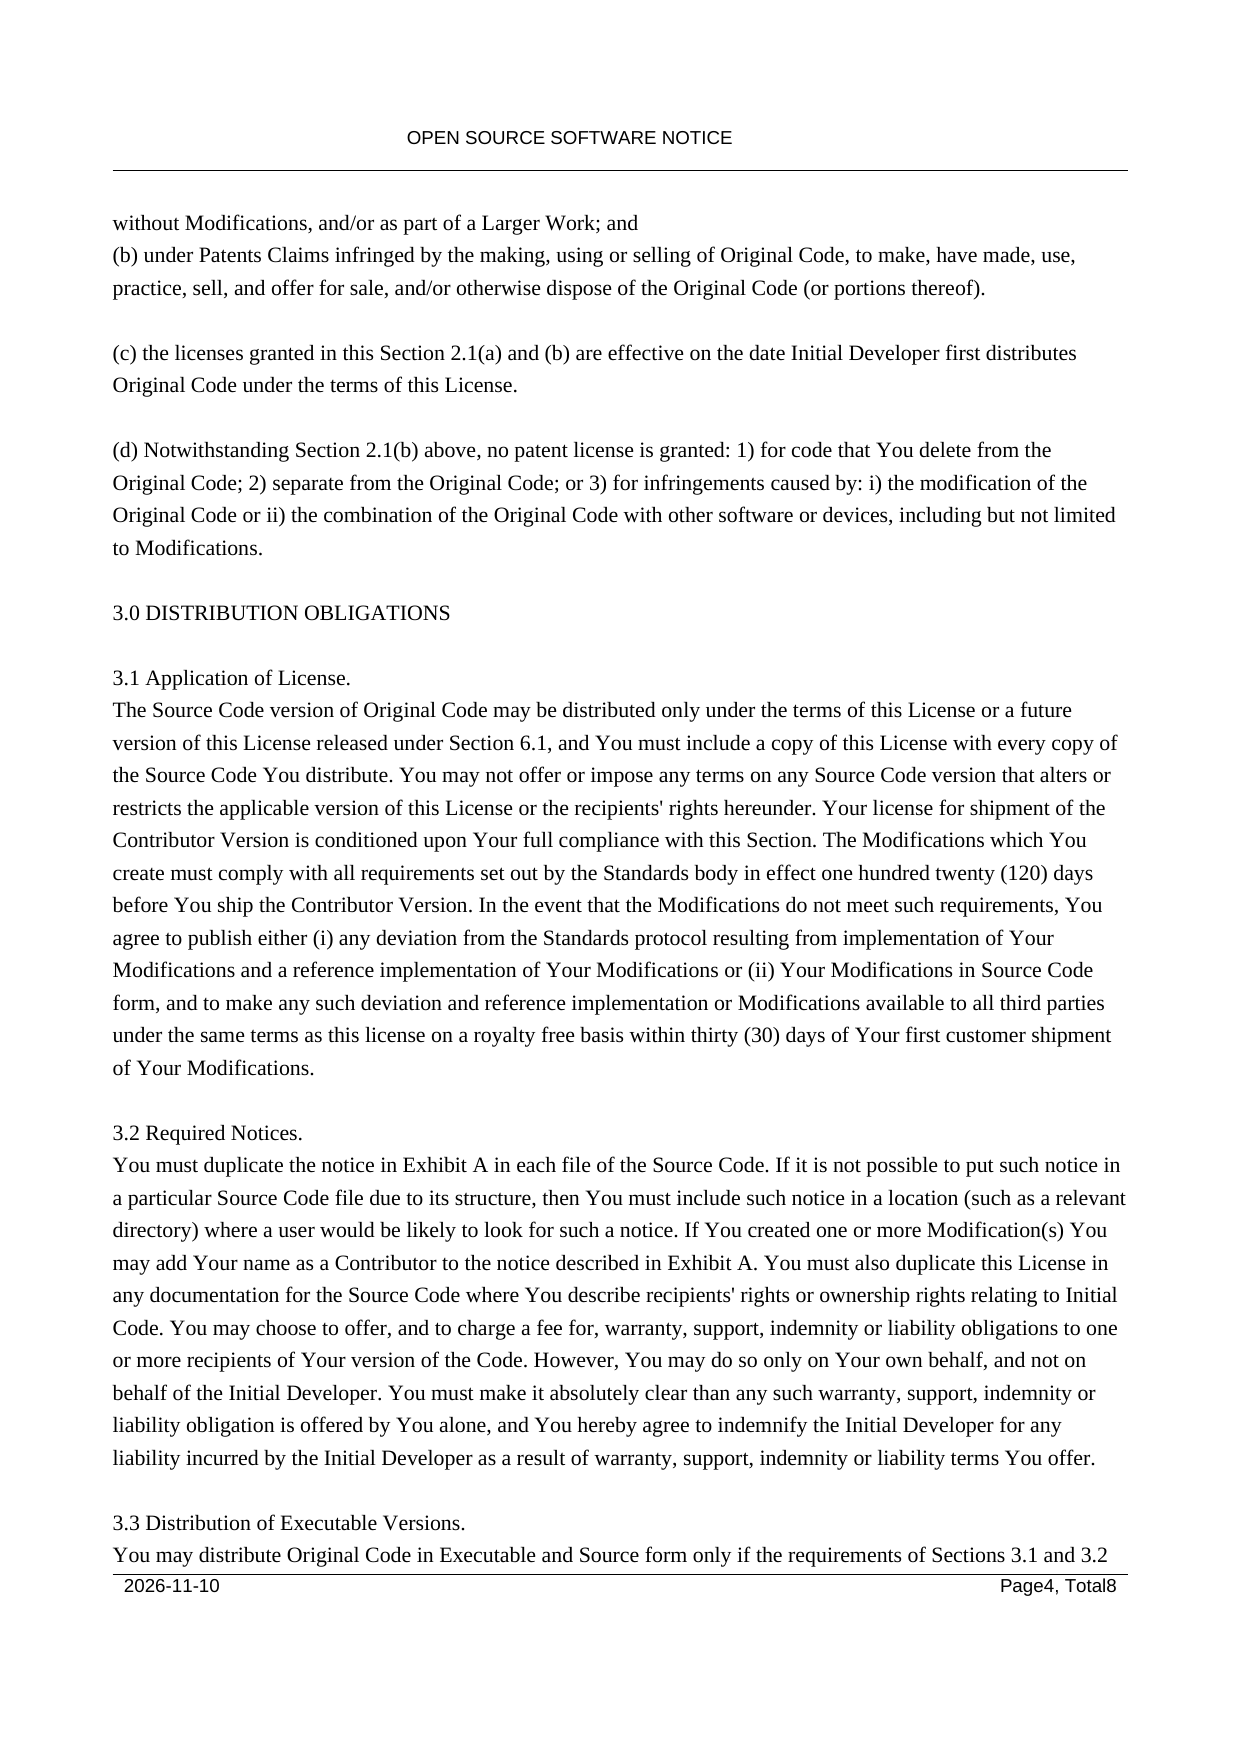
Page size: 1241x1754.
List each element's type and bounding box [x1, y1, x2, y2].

text [112, 206, 1128, 1571]
